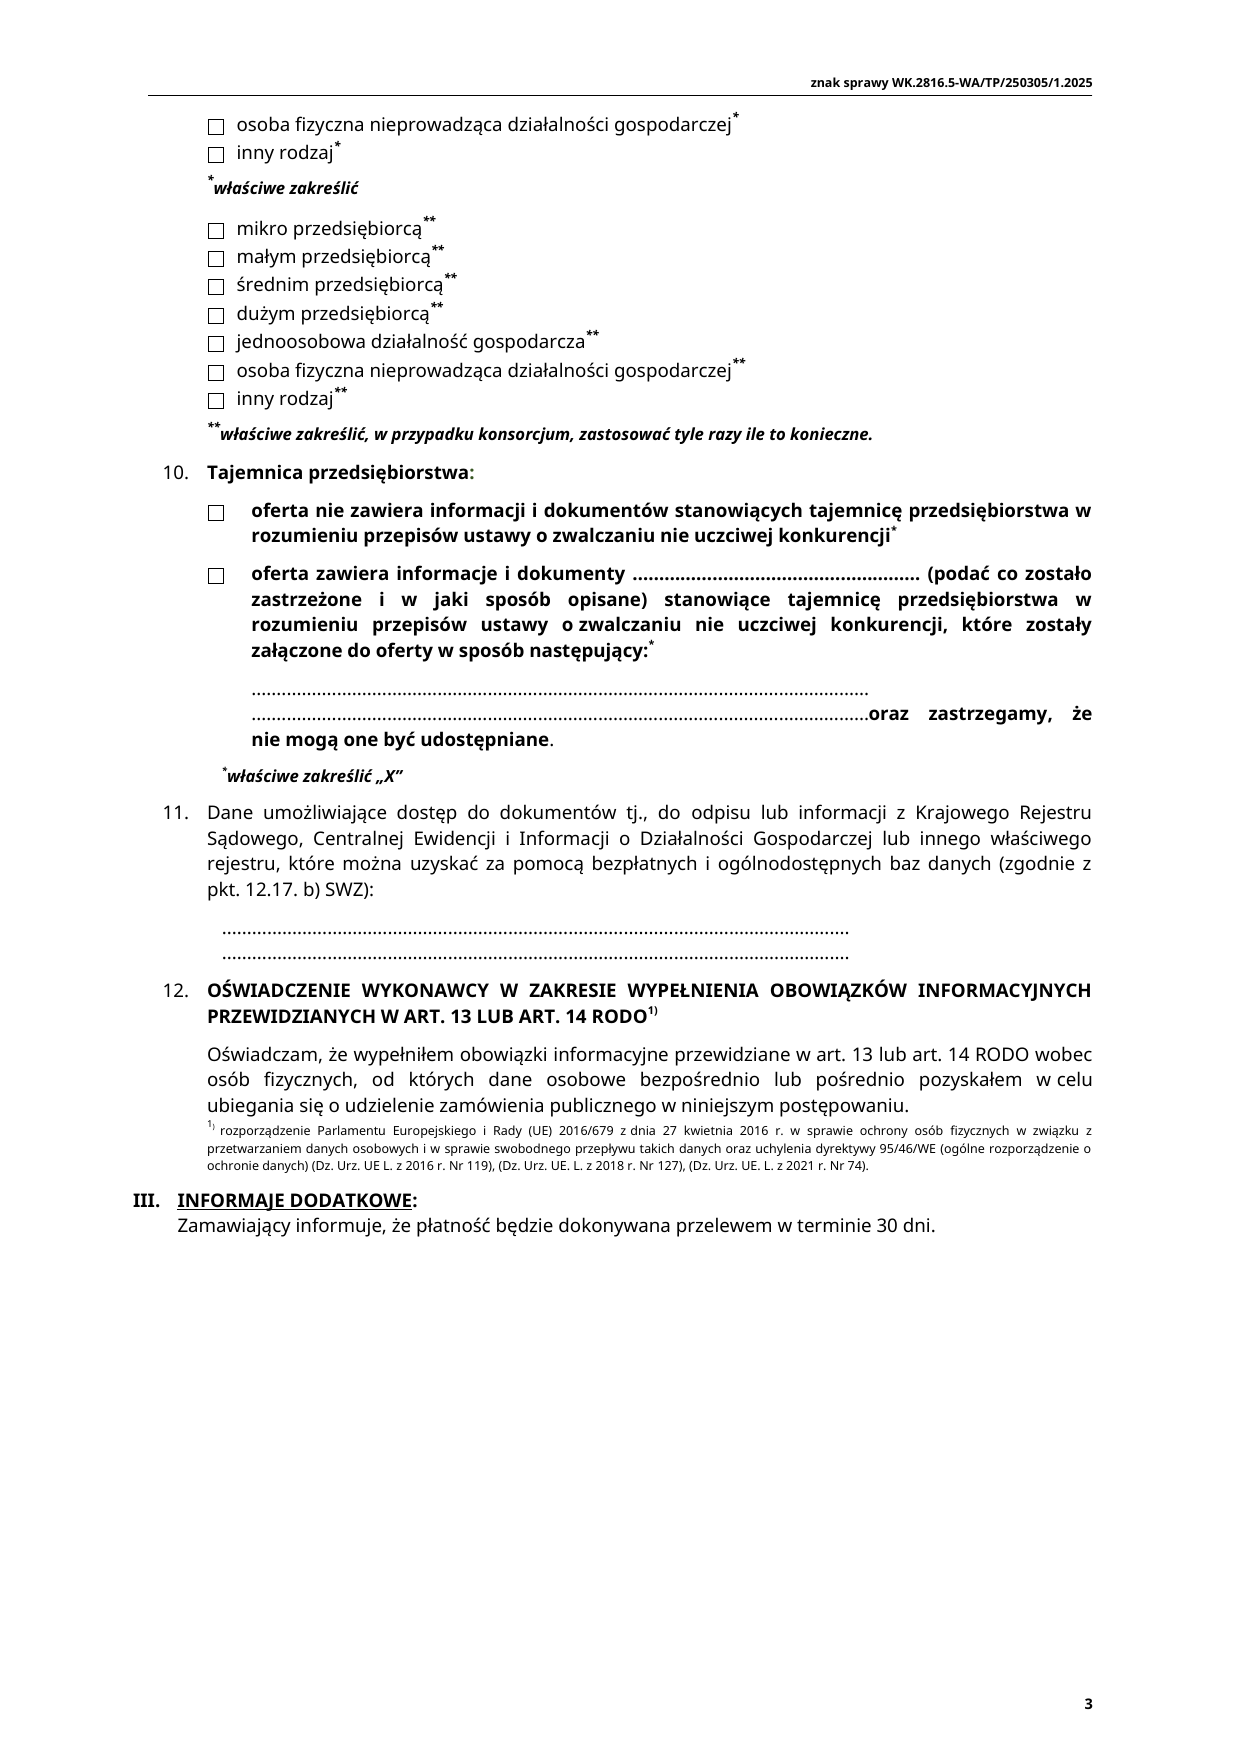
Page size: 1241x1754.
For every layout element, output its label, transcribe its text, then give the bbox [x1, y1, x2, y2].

text *właściwe zakreślić „X” [222, 764, 1092, 787]
text małym przedsiębiorcą** [207, 241, 1092, 269]
text Zamawiający informuje, że płatność będzie dokonywana przelewem w terminie 30 dni. [177, 1212, 1092, 1238]
text ...........................................................................................................................oraz zastrzegamy, że nie mogą one być udostępniane. [251, 701, 1092, 752]
text Oświadczam, że wypełniłem obowiązki informacyjne przewidziane w art. 13 lub art. 14 RODO wobec osób fizycznych, od których dane osobowe bezpośrednio lub pośrednio pozyskałem w celu ubiegania się o udzielenie zamówienia publicznego w niniejszym postępowaniu. [207, 1041, 1092, 1118]
text *właściwe zakreślić [207, 172, 1092, 200]
text 11. Dane umożliwiające dostęp do dokumentów tj., do odpisu lub informacji z Krajowego Rejestru Sądowego, Centralnej Ewidencji i Informacji o Działalności Gospodarczej lub innego właściwego rejestru, które można uzyskać za pomocą bezpłatnych i ogólnodostępnych baz danych (zgodnie z pkt. 12.17. b) SWZ): [162, 799, 1092, 901]
text jednoosobowa działalność gospodarcza** [207, 326, 1092, 355]
text **właściwe zakreślić, w przypadku konsorcjum, zastosować tyle razy ile to konieczne. [207, 418, 1092, 446]
text ............................................................................................................................. [222, 939, 1092, 965]
text oferta zawiera informacje i dokumenty ……………………………………………… (podać co zostało zastrzeżone i w jaki sposób opisane) stanowiące tajemnicę przedsiębiorstwa w rozumieniu przepisów ustawy o zwalczaniu nie uczciwej konkurencji, które zostały załączone do oferty w sposób następujący:* [207, 561, 1092, 663]
text 12. OŚWIADCZENIE WYKONAWCY W ZAKRESIE WYPEŁNIENIA OBOWIĄZKÓW INFORMACYJNYCH PRZEWIDZIANYCH W ART. 13 LUB ART. 14 RODO1) [162, 977, 1092, 1028]
text inny rodzaj** [207, 383, 1092, 412]
list INFORMAJE DODATKOWE: [133, 1187, 1092, 1212]
text inny rodzaj* [207, 137, 1092, 166]
text ............................................................................................................................. [222, 914, 1092, 939]
text dużym przedsiębiorcą** [207, 298, 1092, 326]
text osoba fizyczna nieprowadząca działalności gospodarczej** [207, 355, 1092, 383]
text osoba fizyczna nieprowadząca działalności gospodarczej* [207, 109, 1092, 137]
text średnim przedsiębiorcą** [207, 269, 1092, 298]
text ........................................................................................................................... [251, 675, 1092, 701]
text 1) rozporządzenie Parlamentu Europejskiego i Rady (UE) 2016/679 z dnia 27 kwietnia 2016 r. w sprawie ochrony osób fizycznych w związku z przetwarzaniem danych osobowych i w sprawie swobodnego przepływu takich danych oraz uchylenia dyrektywy 95/46/WE (ogólne rozporządzenie o ochronie danych) (Dz. Urz. UE L. z 2016 r. Nr 119), (Dz. Urz. UE. L. z 2018 r. Nr 127), (Dz. Urz. UE. L. z 2021 r. Nr 74). [207, 1118, 1092, 1174]
text mikro przedsiębiorcą** [207, 213, 1092, 241]
text oferta nie zawiera informacji i dokumentów stanowiących tajemnicę przedsiębiorstwa w rozumieniu przepisów ustawy o zwalczaniu nie uczciwej konkurencji* [207, 497, 1092, 548]
text 10. Tajemnica przedsiębiorstwa: [162, 459, 1092, 484]
